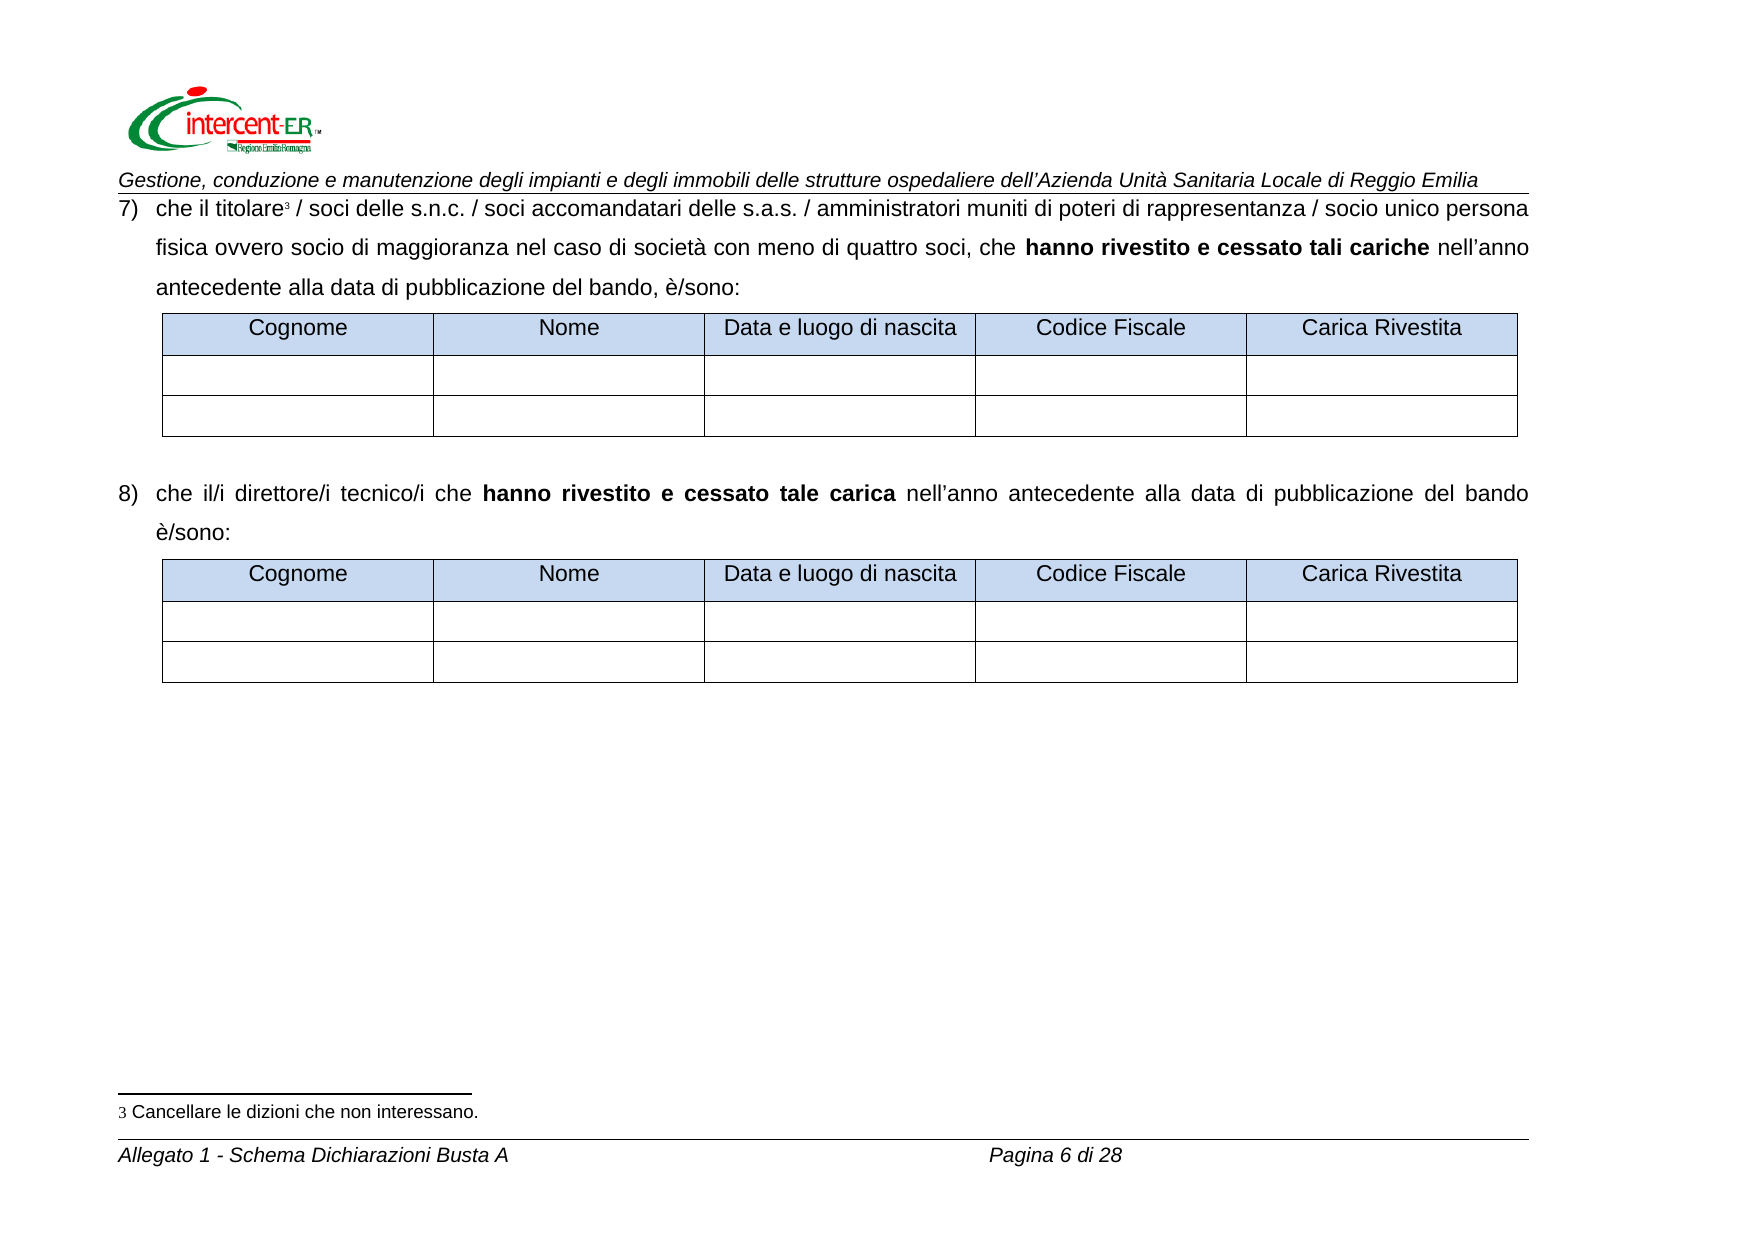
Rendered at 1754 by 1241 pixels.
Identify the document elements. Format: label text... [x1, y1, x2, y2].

table_cell [976, 602, 1246, 641]
text che il/i direttore/i tecnico/i che hanno rivestito e cessato tale carica nell’anno antecedente alla data di pubblicazione del bando è/sono: [118, 480, 1529, 546]
table_header Carica Rivestita [1247, 314, 1517, 355]
table_header Cognome [163, 560, 433, 601]
table_cell [163, 642, 433, 682]
table_header Codice Fiscale [976, 560, 1246, 601]
table_header Nome [434, 560, 704, 601]
table_header Cognome [163, 314, 433, 355]
table_header Carica Rivestita [1247, 560, 1517, 601]
text che il titolare / soci delle s.n.c. / soci accomandatari delle s.a.s. / amministratori muniti di poteri di rappresentanza / socio unico persona fisica ovvero socio di maggioranza nel caso di società con meno di quattro soci, che hanno rivestito e cessato tali cariche nell’anno antecedente alla data di pubblicazione del bando, è/sono: [118, 194, 1529, 300]
table_cell [976, 356, 1246, 395]
table_cell [705, 356, 975, 395]
table_cell [163, 602, 433, 641]
table_cell [163, 356, 433, 395]
table_cell [705, 396, 975, 436]
picture [118, 73, 327, 168]
table_header Nome [434, 314, 704, 355]
table_header Data e luogo di nascita [705, 560, 975, 601]
table_cell [434, 396, 704, 436]
table_cell [976, 396, 1246, 436]
table_cell [1247, 396, 1517, 436]
table_cell [434, 602, 704, 641]
table_cell [976, 642, 1246, 682]
table_cell [1247, 356, 1517, 395]
table_cell [705, 642, 975, 682]
table_cell [1247, 602, 1517, 641]
table_cell [163, 396, 433, 436]
table_cell [1247, 642, 1517, 682]
table_cell [705, 602, 975, 641]
table_header Data e luogo di nascita [705, 314, 975, 355]
table_cell [434, 642, 704, 682]
table_cell [434, 356, 704, 395]
table_header Codice Fiscale [976, 314, 1246, 355]
